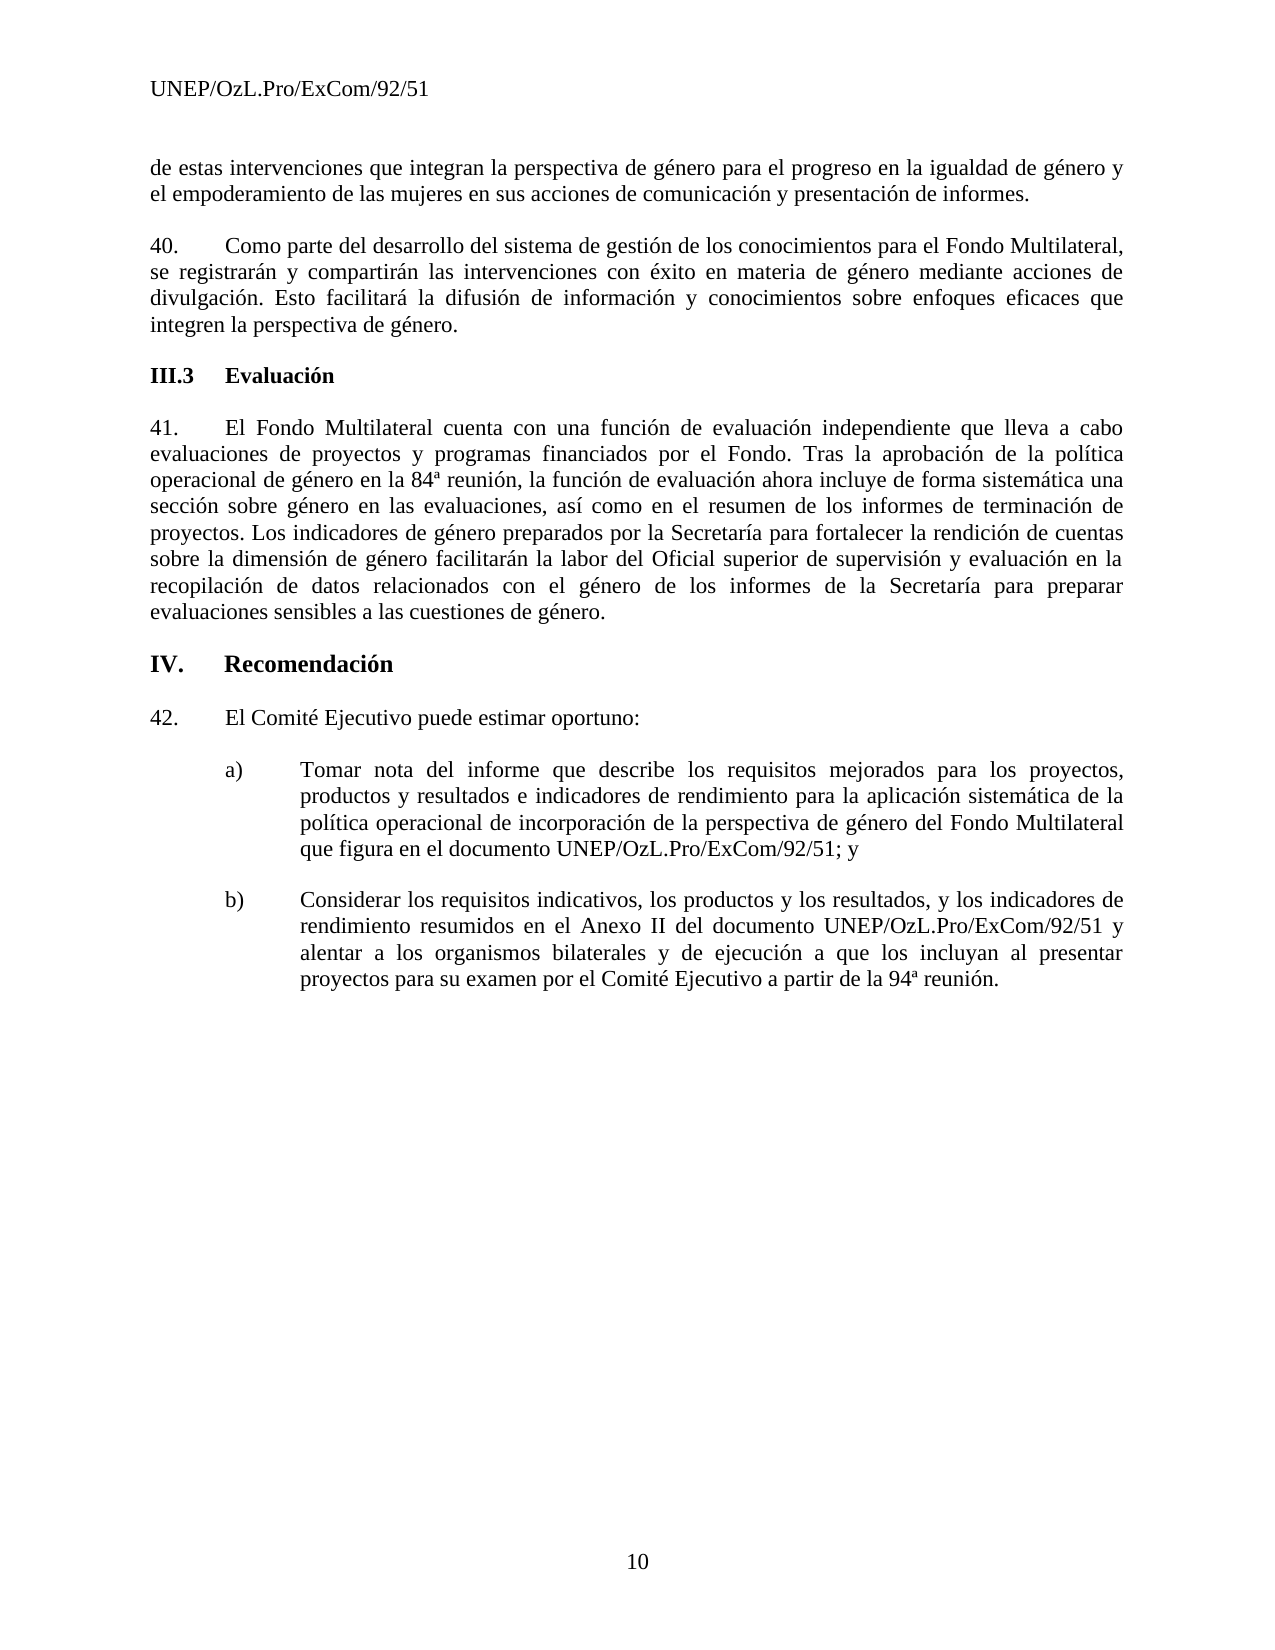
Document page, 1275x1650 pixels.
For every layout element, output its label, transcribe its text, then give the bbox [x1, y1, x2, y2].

subtitle Considerar los requisitos indicativos, los productos y los resultados, y los indicadores de rendimiento resumidos en el Anexo II del documento UNEP/OzL.Pro/ExCom/92/51 y alentar a los organismos bilaterales y de ejecución a que los incluyan al presentar proyectos para su examen por el Comité Ejecutivo a partir de la 94ª reunión. [225, 886, 1125, 992]
list El Comité Ejecutivo puede estimar oportuno: [150, 704, 1125, 731]
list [150, 154, 1125, 207]
subtitle Tomar nota del informe que describe los requisitos mejorados para los proyectos, productos y resultados e indicadores de rendimiento para la aplicación sistemática de la política operacional de incorporación de la perspectiva de género del Fondo Multilateral que figura en el documento UNEP/OzL.Pro/ExCom/92/51; y [225, 756, 1125, 861]
text III.3 Evaluación [150, 362, 1125, 388]
list Como parte del desarrollo del sistema de gestión de los conocimientos para el Fondo Multilateral, se registrarán y compartirán las intervenciones con éxito en materia de género mediante acciones de divulgación. Esto facilitará la difusión de información y conocimientos sobre enfoques eficaces que integren la perspectiva de género. [150, 232, 1125, 337]
list El Fondo Multilateral cuenta con una función de evaluación independiente que lleva a cabo evaluaciones de proyectos y programas financiados por el Fondo. Tras la aprobación de la política operacional de género en la 84ª reunión, la función de evaluación ahora incluye de forma sistemática una sección sobre género en las evaluaciones, así como en el resumen de los informes de terminación de proyectos. Los indicadores de género preparados por la Secretaría para fortalecer la rendición de cuentas sobre la dimensión de género facilitarán la labor del Oficial superior de supervisión y evaluación en la recopilación de datos relacionados con el género de los informes de la Secretaría para preparar evaluaciones sensibles a las cuestiones de género. [150, 413, 1125, 624]
list Recomendación [150, 649, 1125, 678]
